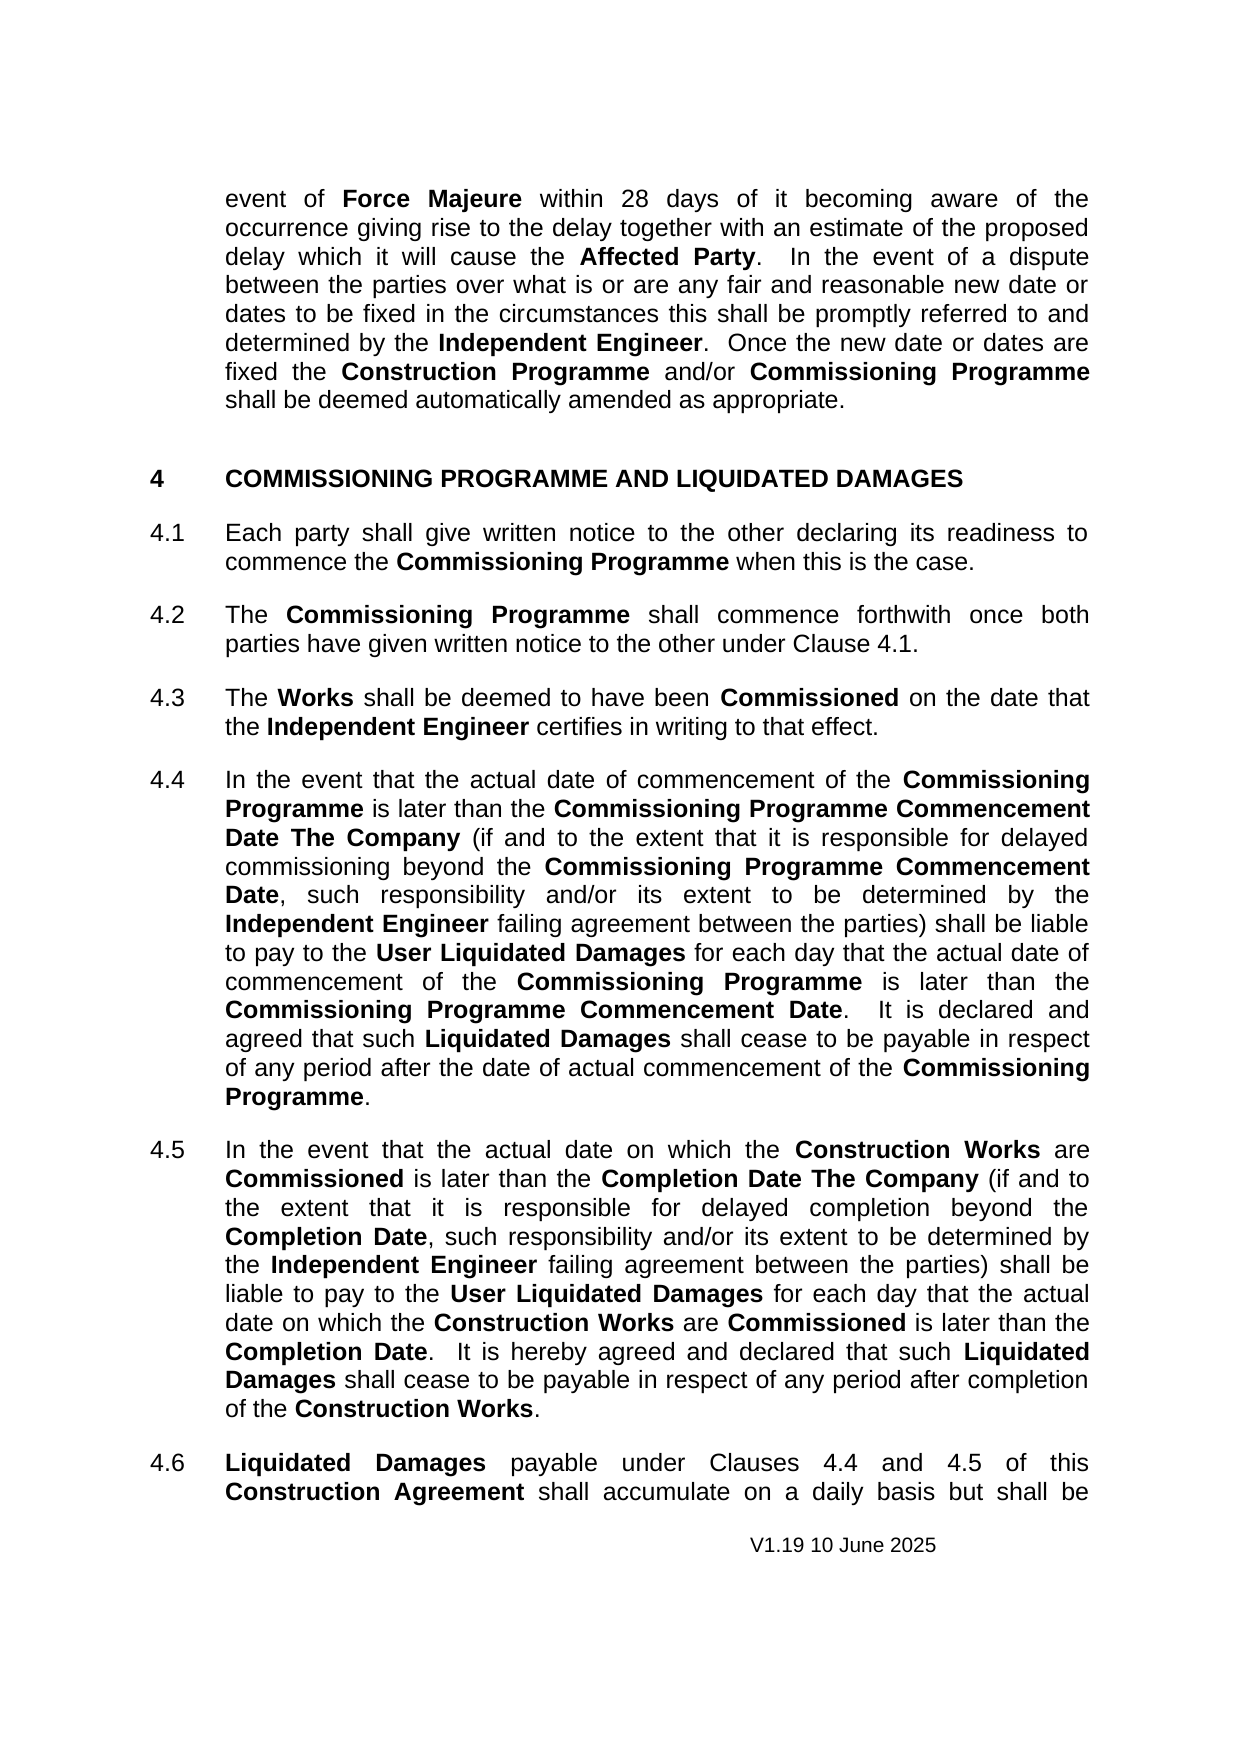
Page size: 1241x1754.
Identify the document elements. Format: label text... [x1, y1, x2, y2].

subtitle 4.2 The Commissioning Programme shall commence forthwith once both parties have given written notice to the other under Clause 4.1. [150, 600, 1090, 658]
subtitle 4 COMMISSIONING PROGRAMME AND LIQUIDATED DAMAGES [150, 464, 1090, 493]
subtitle 4.3 The Works shall be deemed to have been Commissioned on the date that the Independent Engineer certifies in writing to that effect. [150, 683, 1090, 740]
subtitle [150, 184, 1090, 414]
subtitle 4.4 In the event that the actual date of commencement of the Commissioning Programme is later than the Commissioning Programme Commencement Date The Company (if and to the extent that it is responsible for delayed commissioning beyond the Commissioning Programme Commencement Date, such responsibility and/or its extent to be determined by the Independent Engineer failing agreement between the parties) shall be liable to pay to the User Liquidated Damages for each day that the actual date of commencement of the Commissioning Programme is later than the Commissioning Programme Commencement Date. It is declared and agreed that such Liquidated Damages shall cease to be payable in respect of any period after the date of actual commencement of the Commissioning Programme. [150, 765, 1090, 1110]
subtitle 4.5 In the event that the actual date on which the Construction Works are Commissioned is later than the Completion Date The Company (if and to the extent that it is responsible for delayed completion beyond the Completion Date, such responsibility and/or its extent to be determined by the Independent Engineer failing agreement between the parties) shall be liable to pay to the User Liquidated Damages for each day that the actual date on which the Construction Works are Commissioned is later than the Completion Date. It is hereby agreed and declared that such Liquidated Damages shall cease to be payable in respect of any period after completion of the Construction Works. [150, 1135, 1090, 1423]
subtitle 4.1 Each party shall give written notice to the other declaring its readiness to commence the Commissioning Programme when this is the case. [150, 518, 1090, 575]
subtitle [150, 1448, 1090, 1505]
